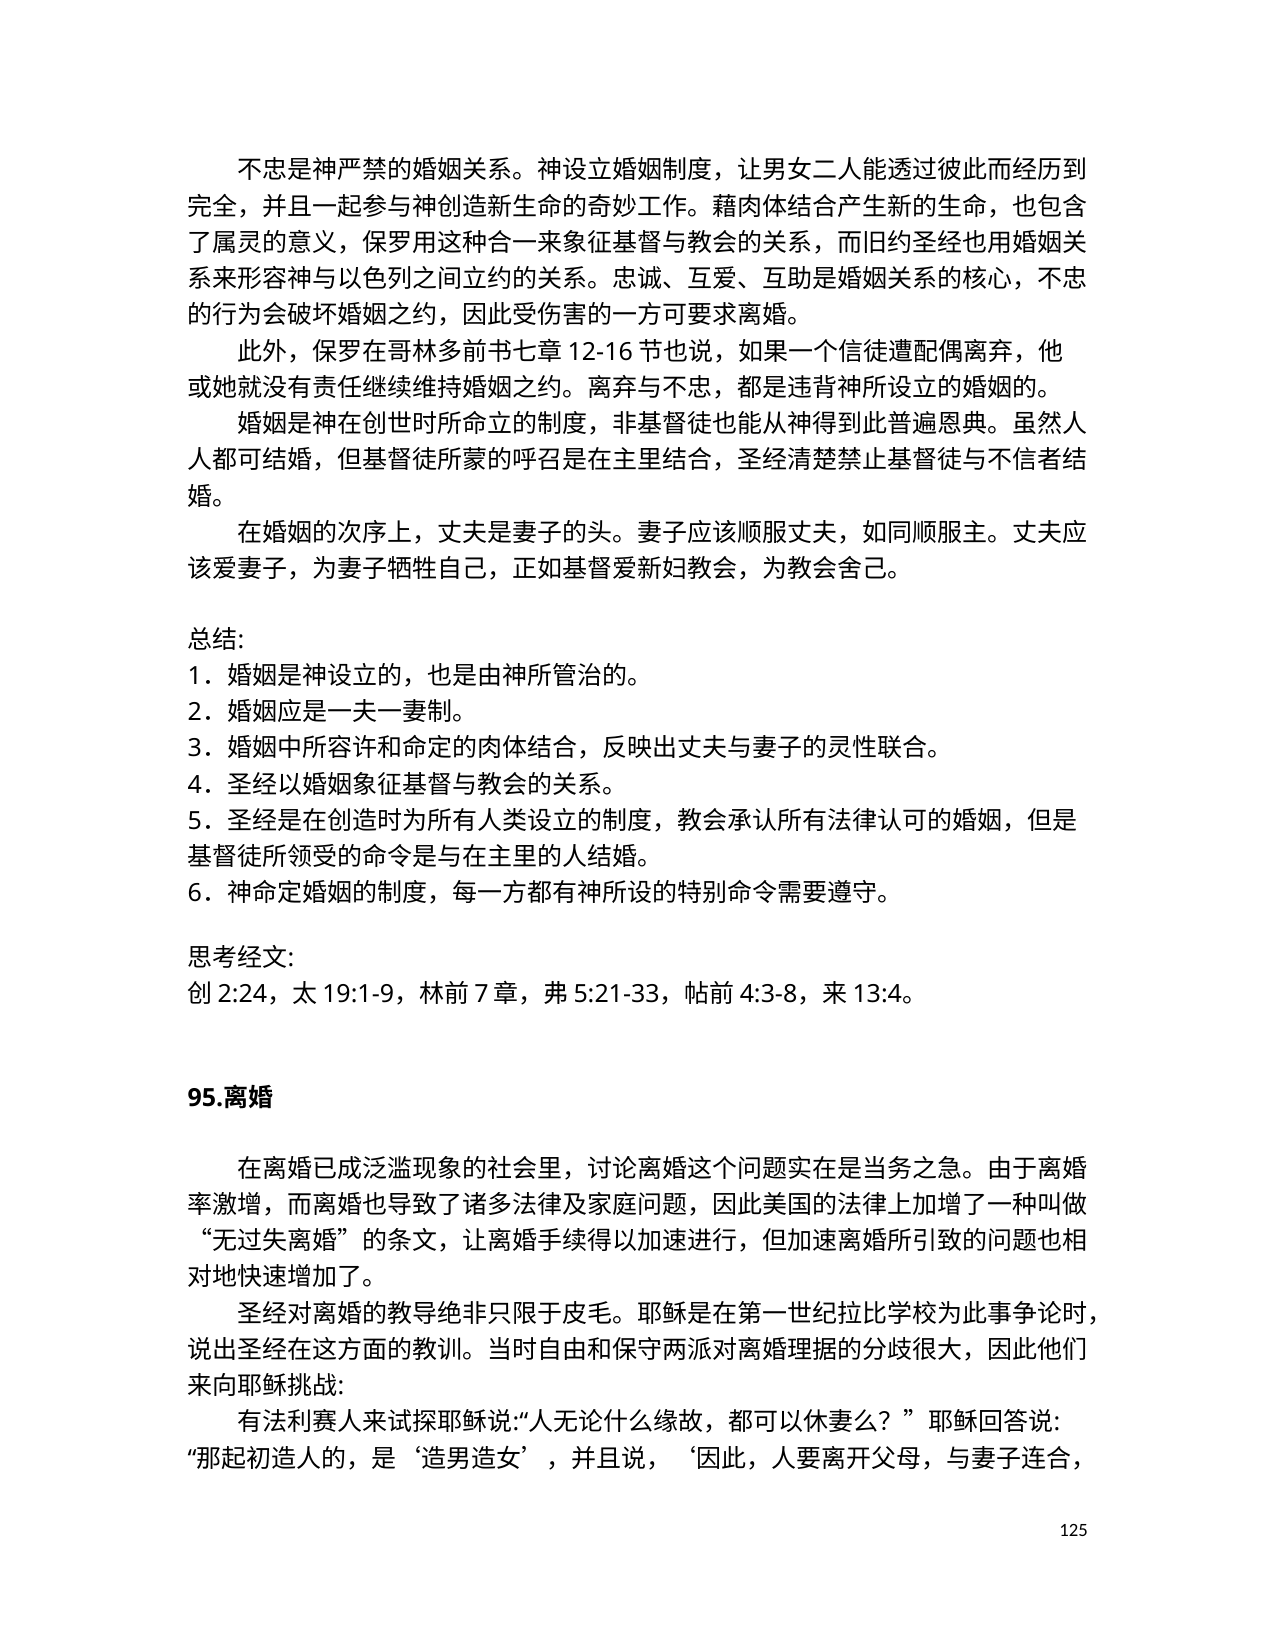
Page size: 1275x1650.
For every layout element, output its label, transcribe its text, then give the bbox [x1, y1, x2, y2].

text 在离婚已成泛滥现象的社会里，讨论离婚这个问题实在是当务之急。由于离婚率激增，而离婚也导致了诸多法律及家庭问题，因此美国的法律上加增了一种叫做“无过失离婚”的条文，让离婚手续得以加速进行，但加速离婚所引致的问题也相对地快速增加了。 [187, 1148, 1087, 1293]
text 在婚姻的次序上，丈夫是妻子的头。妻子应该顺服丈夫，如同顺服主。丈夫应该爱妻子，为妻子牺牲自己，正如基督爱新妇教会，为教会舍己。 [187, 512, 1087, 585]
text 思考经文: [187, 937, 1087, 973]
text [187, 1402, 1087, 1474]
text 此外，保罗在哥林多前书七章12-16节也说，如果一个信徒遭配偶离弃，他或她就没有责任继续维持婚姻之约。离弃与不忠，都是违背神所设立的婚姻的。 [187, 331, 1087, 404]
text 5．圣经是在创造时为所有人类设立的制度，教会承认所有法律认可的婚姻，但是基督徒所领受的命令是与在主里的人结婚。 [187, 800, 1087, 873]
text 总结: [187, 619, 1087, 655]
text 2．婚姻应是一夫一妻制。 [187, 692, 1087, 728]
text 1．婚姻是神设立的，也是由神所管治的。 [187, 655, 1087, 692]
text 创2:24，太19:1-9，林前7章，弗5:21-33，帖前4:3-8，来13:4。 [187, 973, 1087, 1009]
text 4．圣经以婚姻象征基督与教会的关系。 [187, 764, 1087, 800]
text 95.离婚 [187, 1078, 1087, 1114]
text 不忠是神严禁的婚姻关系。神设立婚姻制度，让男女二人能透过彼此而经历到完全，并且一起参与神创造新生命的奇妙工作。藉肉体结合产生新的生命，也包含了属灵的意义，保罗用这种合一来象征基督与教会的关系，而旧约圣经也用婚姻关系来形容神与以色列之间立约的关系。忠诚、互爱、互助是婚姻关系的核心，不忠的行为会破坏婚姻之约，因此受伤害的一方可要求离婚。 [187, 150, 1087, 331]
text 圣经对离婚的教导绝非只限于皮毛。耶稣是在第一世纪拉比学校为此事争论时，说出圣经在这方面的教训。当时自由和保守两派对离婚理据的分歧很大，因此他们来向耶稣挑战: [187, 1293, 1087, 1402]
text 3．婚姻中所容许和命定的肉体结合，反映出丈夫与妻子的灵性联合。 [187, 728, 1087, 764]
text 6．神命定婚姻的制度，每一方都有神所设的特别命令需要遵守。 [187, 873, 1087, 909]
text 婚姻是神在创世时所命立的制度，非基督徒也能从神得到此普遍恩典。虽然人人都可结婚，但基督徒所蒙的呼召是在主里结合，圣经清楚禁止基督徒与不信者结婚。 [187, 404, 1087, 512]
